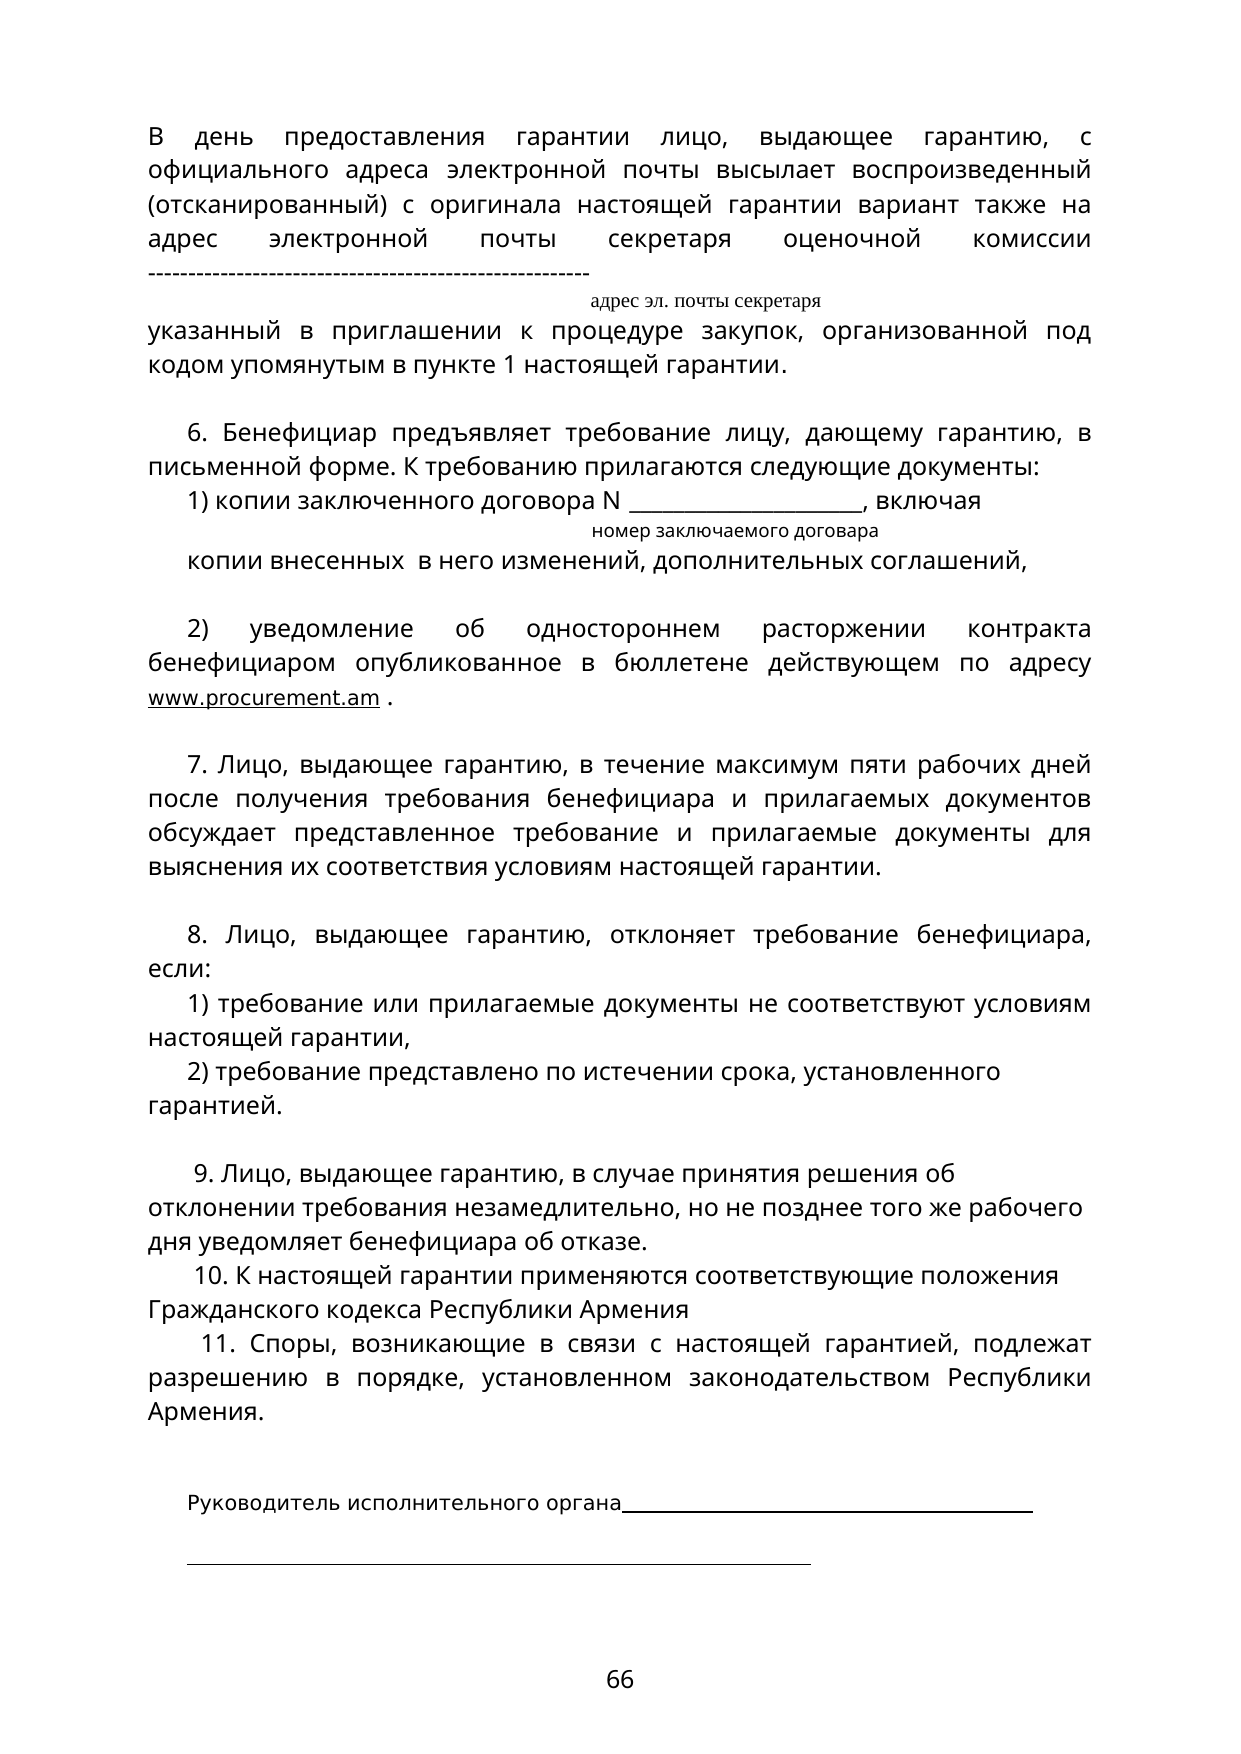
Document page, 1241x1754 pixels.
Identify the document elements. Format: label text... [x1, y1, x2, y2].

text 1) требование или прилагаемые документы не соответствуют условиям настоящей гарантии, [148, 985, 1092, 1053]
text 11. Споры, возникающие в связи с настоящей гарантией, подлежат разрешению в порядке, установленном законодательством Республики Армения. [148, 1326, 1092, 1428]
text 9. Лицо, выдающее гарантию, в случае принятия решения об отклонении требования незамедлительно, но не позднее того же рабочего дня уведомляет бенефициара об отказе. [148, 1156, 1092, 1258]
text указанный в приглашении к процедуре закупок, организованной под кодом упомянутым в пункте 1 настоящей гарантии. [148, 312, 1092, 381]
text 6. Бенефициар предъявляет требование лицу, дающему гарантию, в письменной форме. К требованию прилагаются следующие документы: [148, 415, 1092, 483]
text 2) уведомление об одностороннем расторжении контракта бенефициаром опубликованное в бюллетене действующем по адресу www.procurement.am . [148, 611, 1092, 713]
text 1) копии заключенного договора N _____________________, включая [148, 483, 1092, 517]
text номер заключаемого договара [148, 517, 1092, 542]
text 2) требование представлено по истечении срока, установленного гарантией. [148, 1053, 1092, 1121]
text адрес эл. почты секретаря [148, 288, 1092, 312]
text 10. К настоящей гарантии применяются соответствующие положения Гражданского кодекса Республики Армения [148, 1258, 1092, 1326]
text копии внесенных в него изменений, дополнительных соглашений, [148, 542, 1092, 576]
text Руководитель исполнительного органа [148, 1491, 1092, 1515]
text 7. Лицо, выдающее гарантию, в течение максимум пяти рабочих дней после получения требования бенефициара и прилагаемых документов обсуждает представленное требование и прилагаемые документы для выяснения их соответствия условиям настоящей гарантии. [148, 747, 1092, 883]
text В день предоставления гарантии лицо, выдающее гарантию, с официального адреса электронной почты высылает воспроизведенный (отсканированный) с оригинала настоящей гарантии вариант также на адрес электронной почты секретаря оценочной комиссии ------------------------------------------------------- [148, 118, 1092, 288]
text 8. Лицо, выдающее гарантию, отклоняет требование бенефициара, если: [148, 917, 1092, 985]
